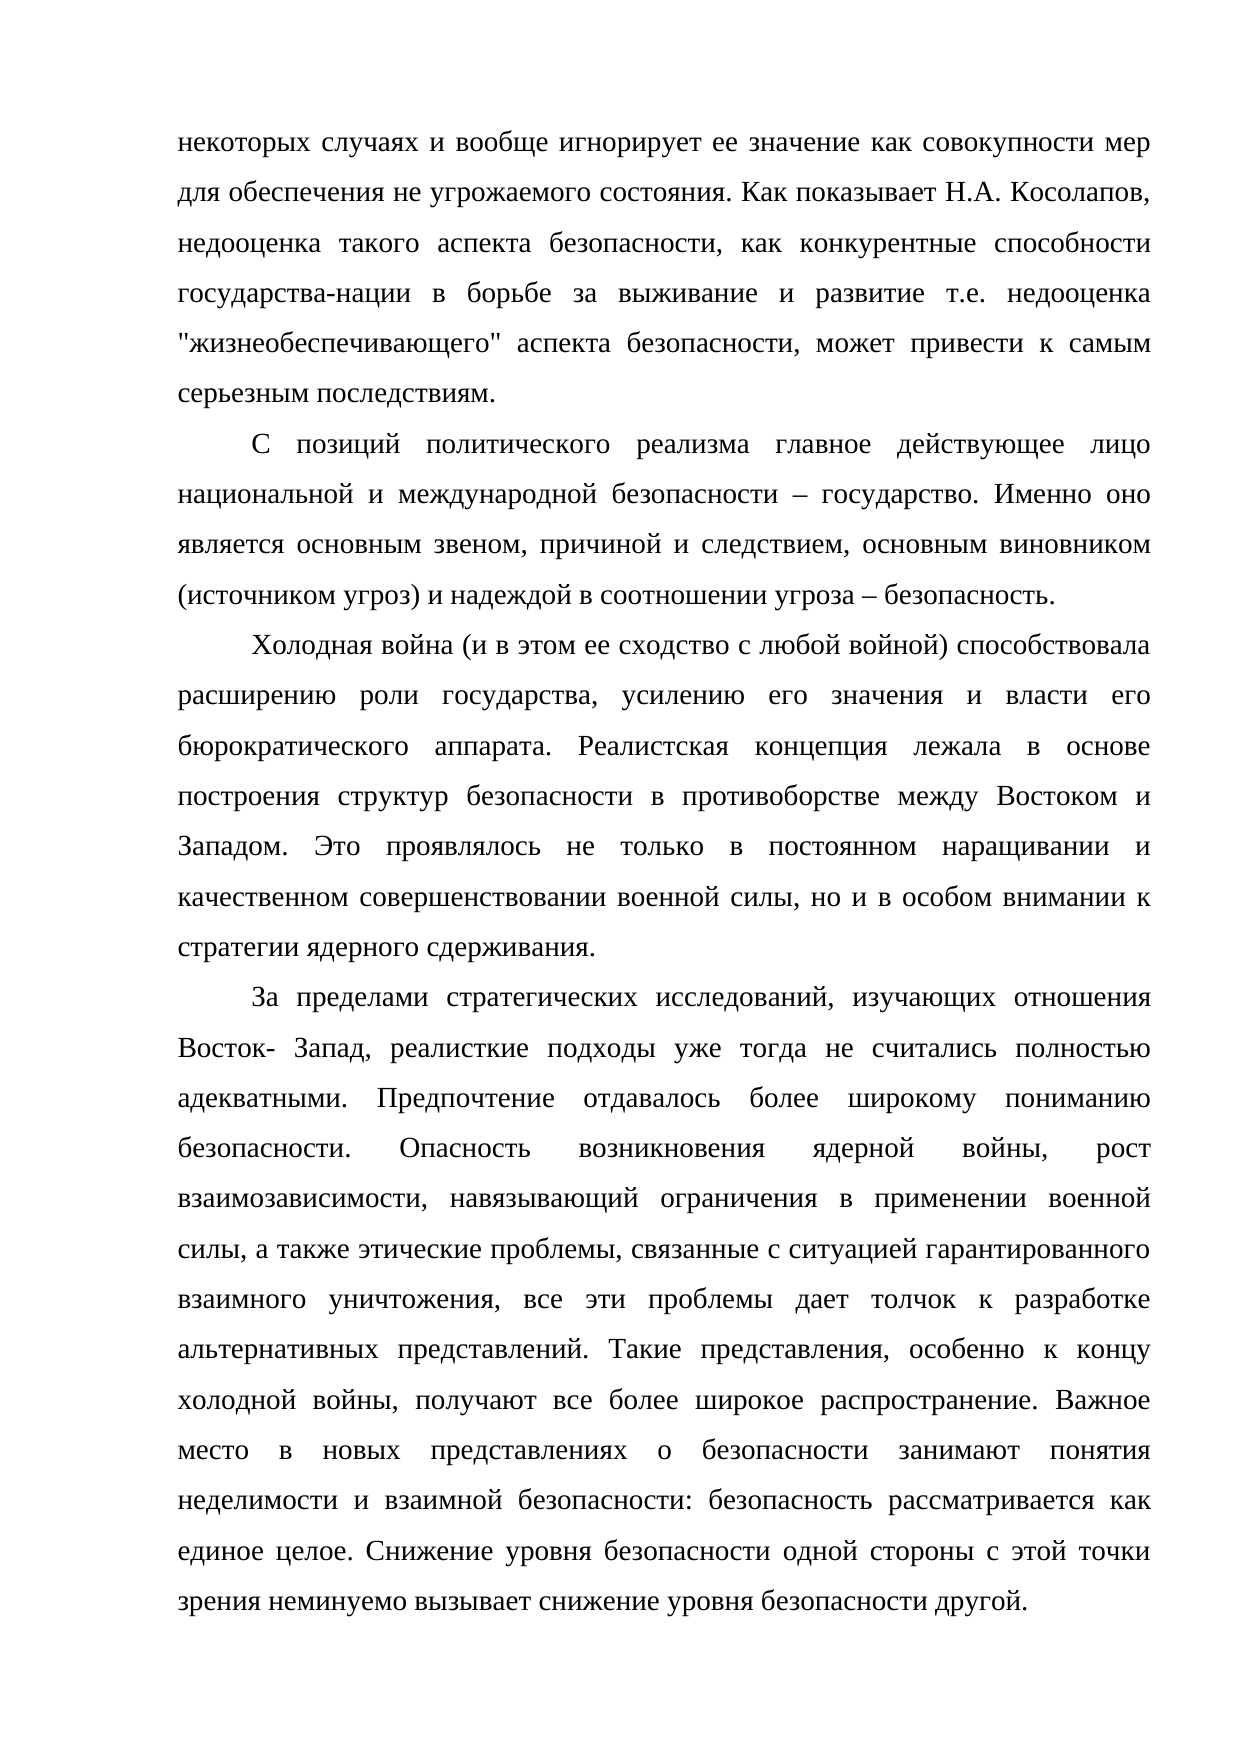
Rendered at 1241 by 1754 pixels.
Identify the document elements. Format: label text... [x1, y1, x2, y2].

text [177, 124, 1152, 409]
text С позиций политического реализма главное действующее лицо национальной и международной безопасности – государство. Именно оно является основным звеном, причиной и следствием, основным виновником (источником угроз) и надеждой в соотношении угроза – безопасность. [177, 426, 1152, 610]
text За пределами стратегических исследований, изучающих отношения Восток- Запад, реалисткие подходы уже тогда не считались полностью адекватными. Предпочтение отдавалось более широкому пониманию безопасности. Опасность возникновения ядерной войны, рост взаимозависимости, навязывающий ограничения в применении военной силы, а также этические проблемы, связанные с ситуацией гарантированного взаимного уничтожения, все эти проблемы дает толчок к разработке альтернативных представлений. Такие представления, особенно к концу холодной войны, получают все более широкое распространение. Важное место в новых представлениях о безопасности занимают понятия неделимости и взаимной безопасности: безопасность рассматривается как единое целое. Снижение уровня безопасности одной стороны с этой точки зрения неминуемо вызывает снижение уровня безопасности другой. [177, 979, 1152, 1617]
text Холодная война (и в этом ее сходство с любой войной) способствовала расширению роли государства, усилению его значения и власти его бюрократического аппарата. Реалистская концепция лежала в основе построения структур безопасности в противоборстве между Востоком и Западом. Это проявлялось не только в постоянном наращивании и качественном совершенствовании военной силы, но и в особом внимании к стратегии ядерного сдерживания. [177, 627, 1152, 963]
